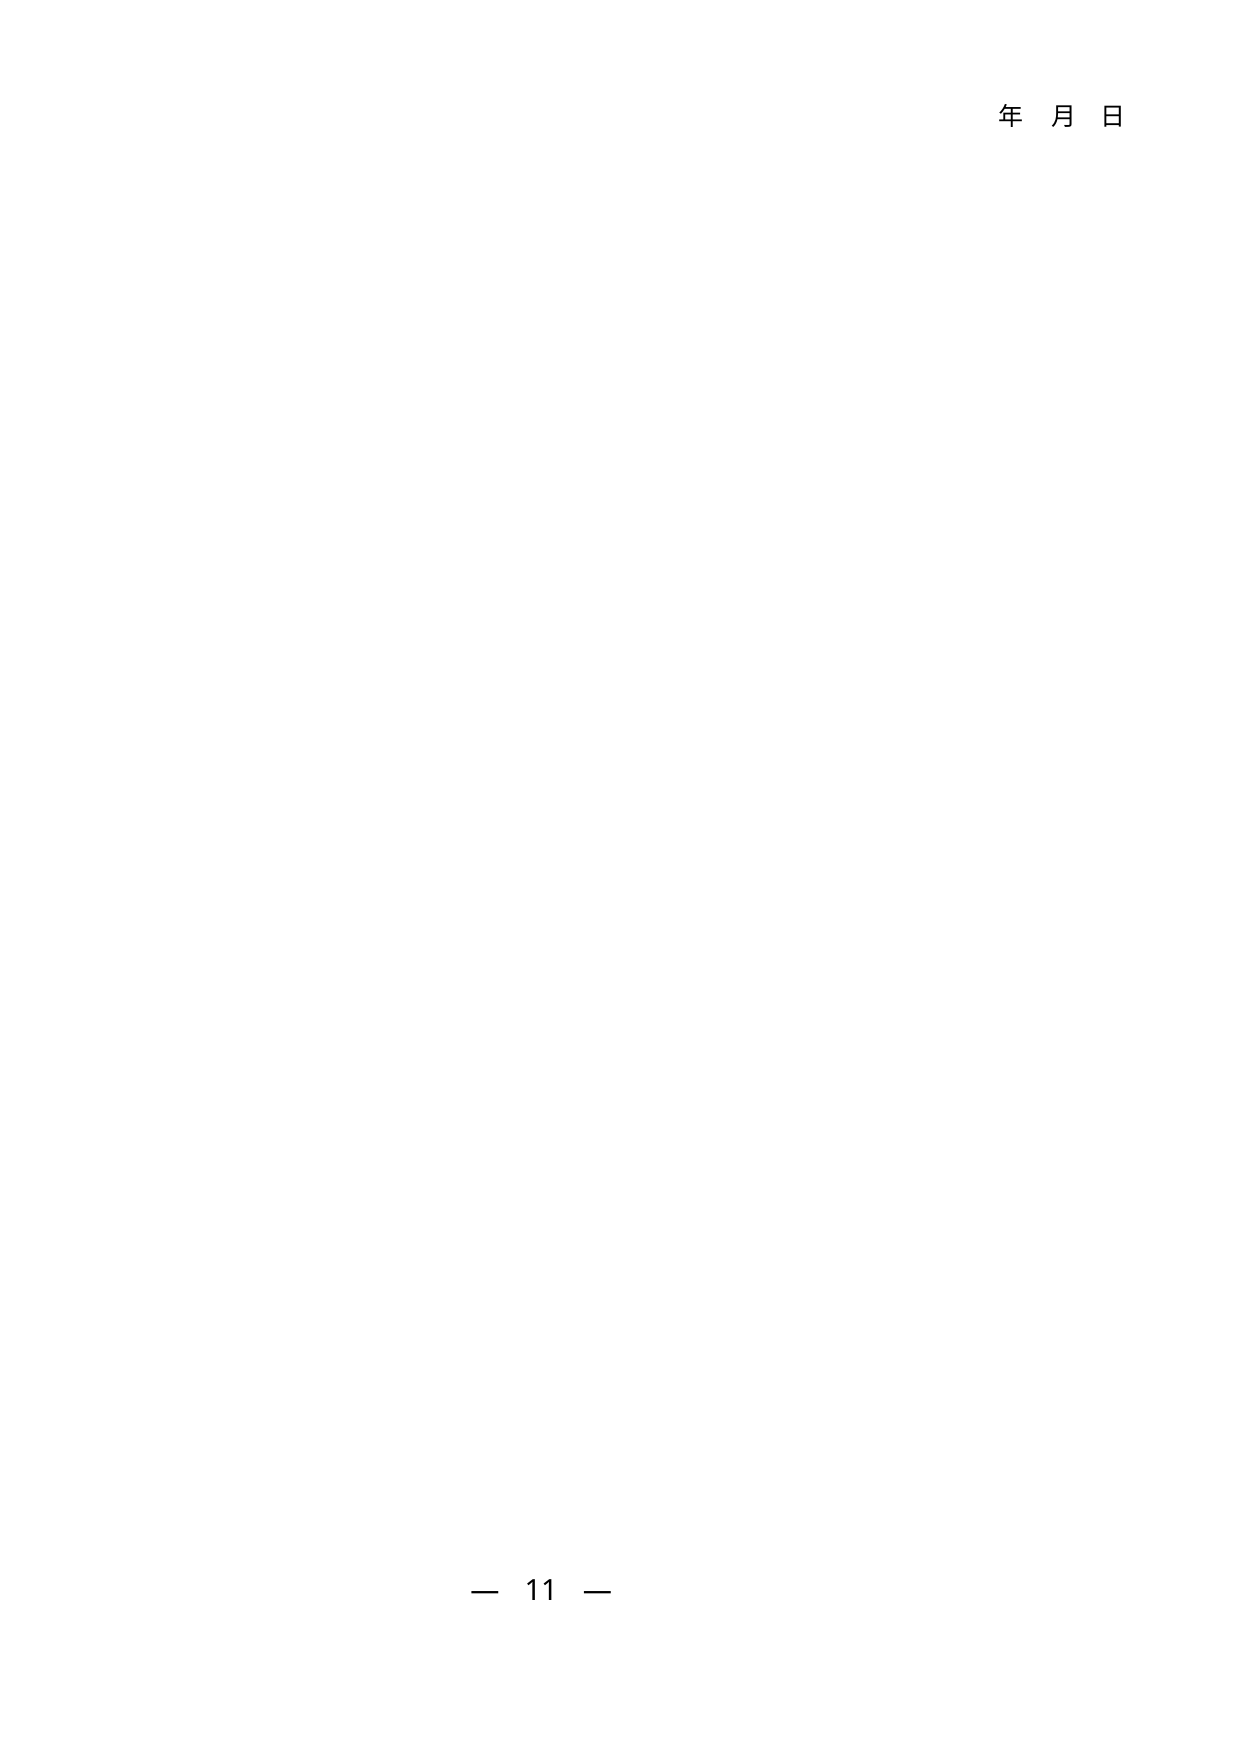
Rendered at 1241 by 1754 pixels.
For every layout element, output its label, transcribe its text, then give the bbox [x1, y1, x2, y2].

text 年 月 日 [113, 101, 1128, 132]
